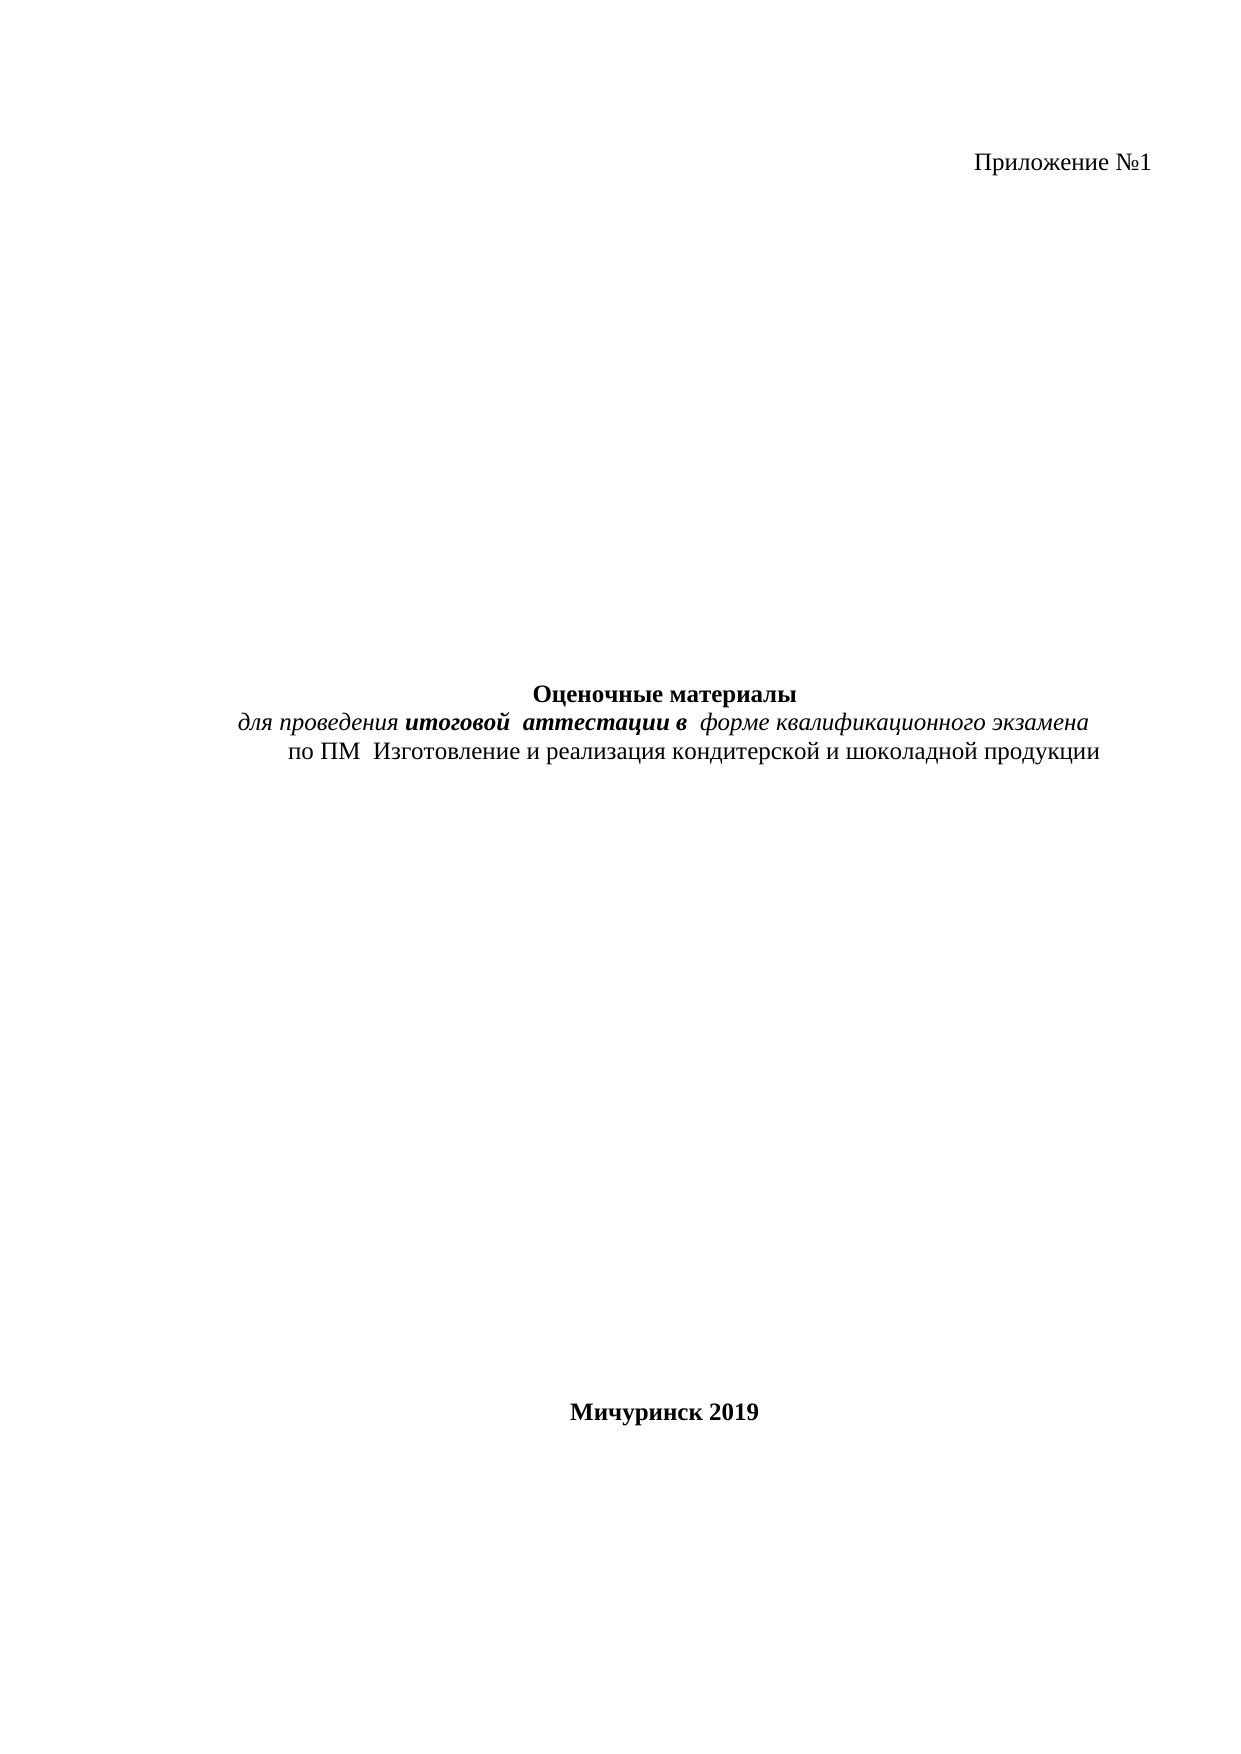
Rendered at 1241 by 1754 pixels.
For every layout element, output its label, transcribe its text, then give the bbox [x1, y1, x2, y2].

text по ПМ Изготовление и реализация кондитерской и шоколадной продукции [177, 736, 1152, 765]
text Оценочные материалы [177, 679, 1152, 707]
text для проведения итоговой аттестации в форме квалификационного экзамена [177, 707, 1152, 736]
text Мичуринск 2019 [177, 1397, 1152, 1426]
text Приложение №1 [177, 147, 1152, 176]
